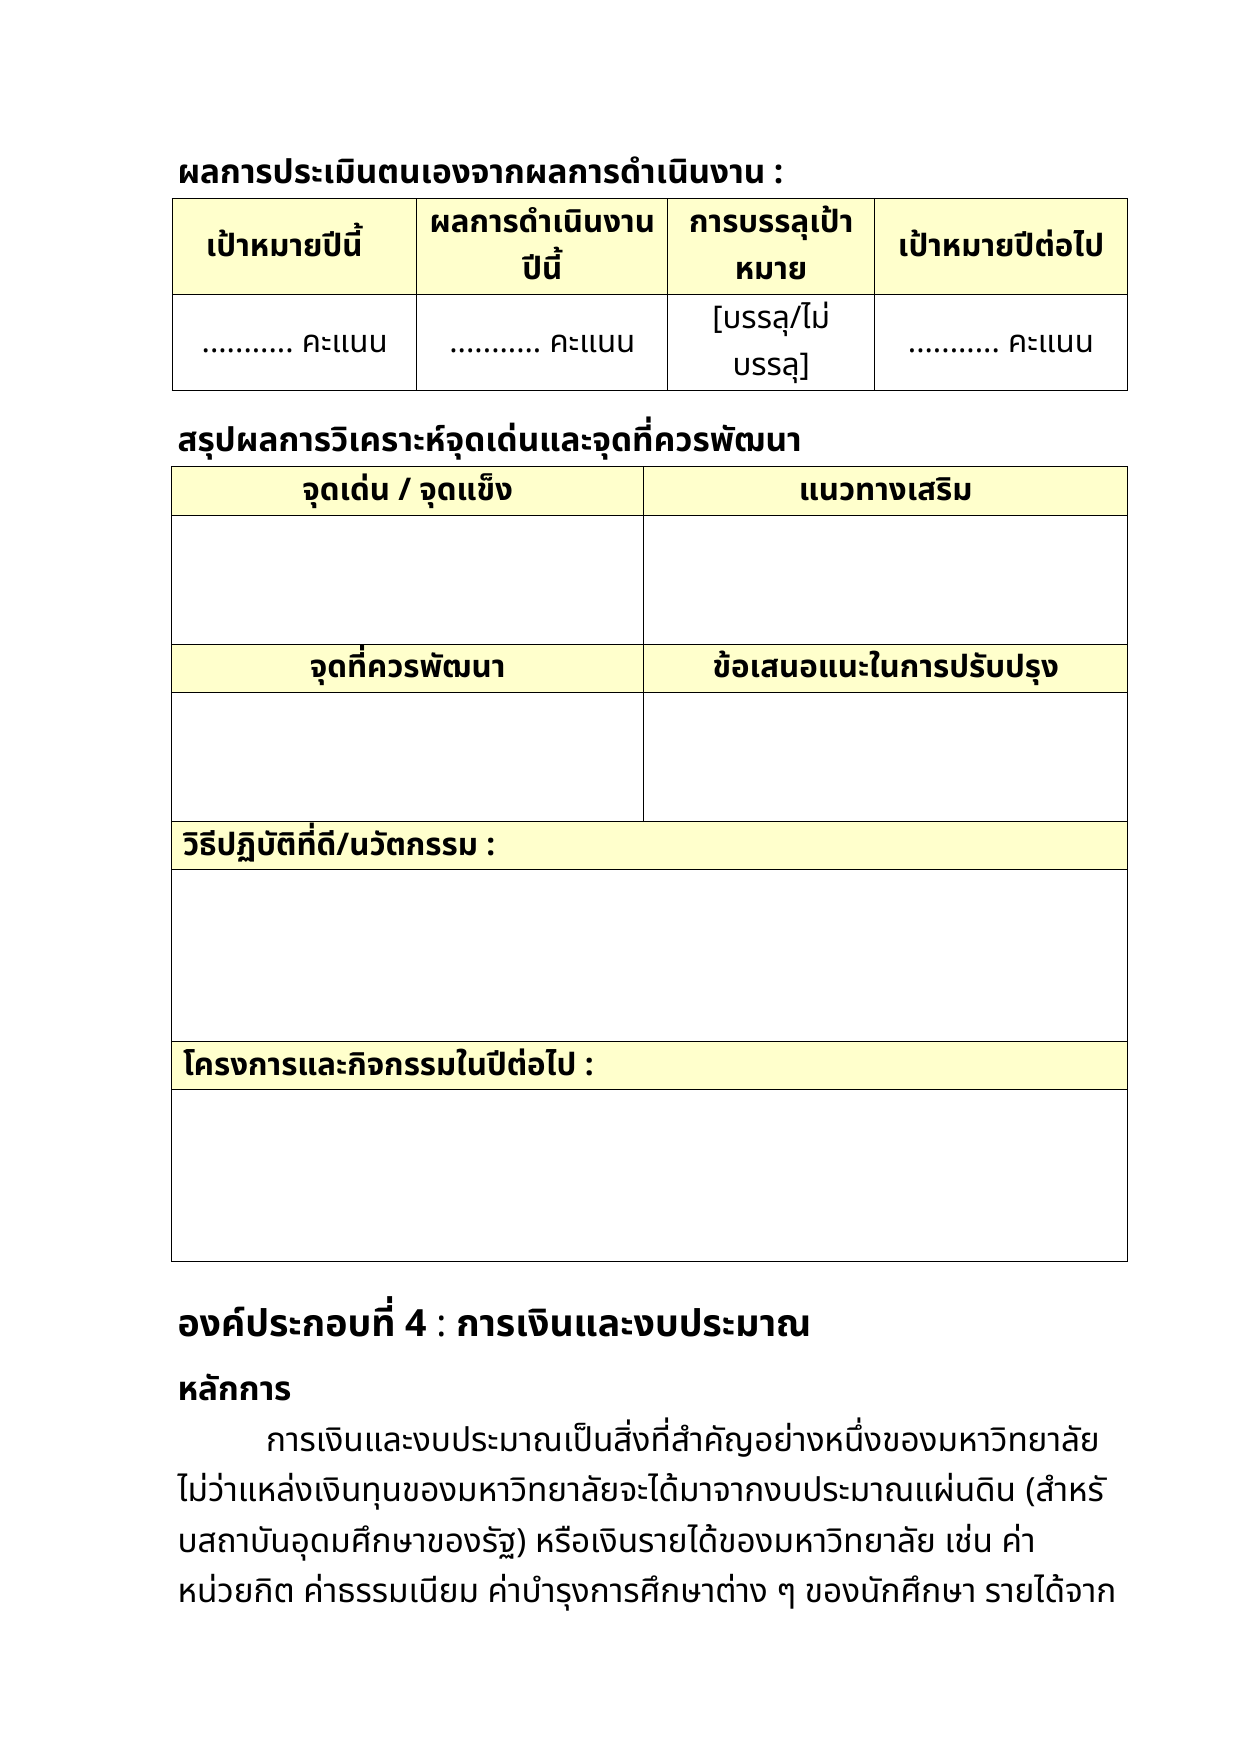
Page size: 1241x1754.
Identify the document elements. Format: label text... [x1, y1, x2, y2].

table_header เป้าหมายปีนี้ [173, 199, 416, 294]
table_cell วิธีปฏิบัติที่ดี/นวัตกรรม : [172, 822, 1127, 869]
table_header จุดเด่น / จุดแข็ง [172, 467, 643, 515]
table_cell ........... คะแนน [875, 295, 1127, 390]
table_cell ........... คะแนน [417, 295, 667, 390]
table_cell [บรรลุ/ไม่บรรลุ] [668, 295, 874, 390]
title ผลการประเมินตนเองจากผลการดำเนินงาน : [177, 148, 1122, 198]
table_header แนวทางเสริม [644, 467, 1127, 515]
table_header การบรรลุเป้าหมาย [668, 199, 874, 294]
table_cell ........... คะแนน [173, 295, 416, 390]
text หลักการ [177, 1365, 1193, 1416]
table_cell โครงการและกิจกรรมในปีต่อไป : [172, 1042, 1127, 1089]
table_cell [172, 1090, 1127, 1261]
table_cell [172, 870, 1127, 1041]
text องค์ประกอบที่ 4 : การเงินและงบประมาณ [177, 1296, 1120, 1353]
text สรุปผลการวิเคราะห์จุดเด่นและจุดที่ควรพัฒนา [177, 416, 1122, 466]
table_cell [172, 516, 643, 644]
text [177, 1416, 1122, 1618]
table_cell [172, 693, 643, 821]
table_header เป้าหมายปีต่อไป [875, 199, 1127, 294]
table_cell จุดที่ควรพัฒนา [172, 645, 643, 692]
table_cell ข้อเสนอแนะในการปรับปรุง [644, 645, 1127, 692]
table_cell [644, 693, 1127, 821]
table_cell [644, 516, 1127, 644]
table_header ผลการดำเนินงานปีนี้ [417, 199, 667, 294]
